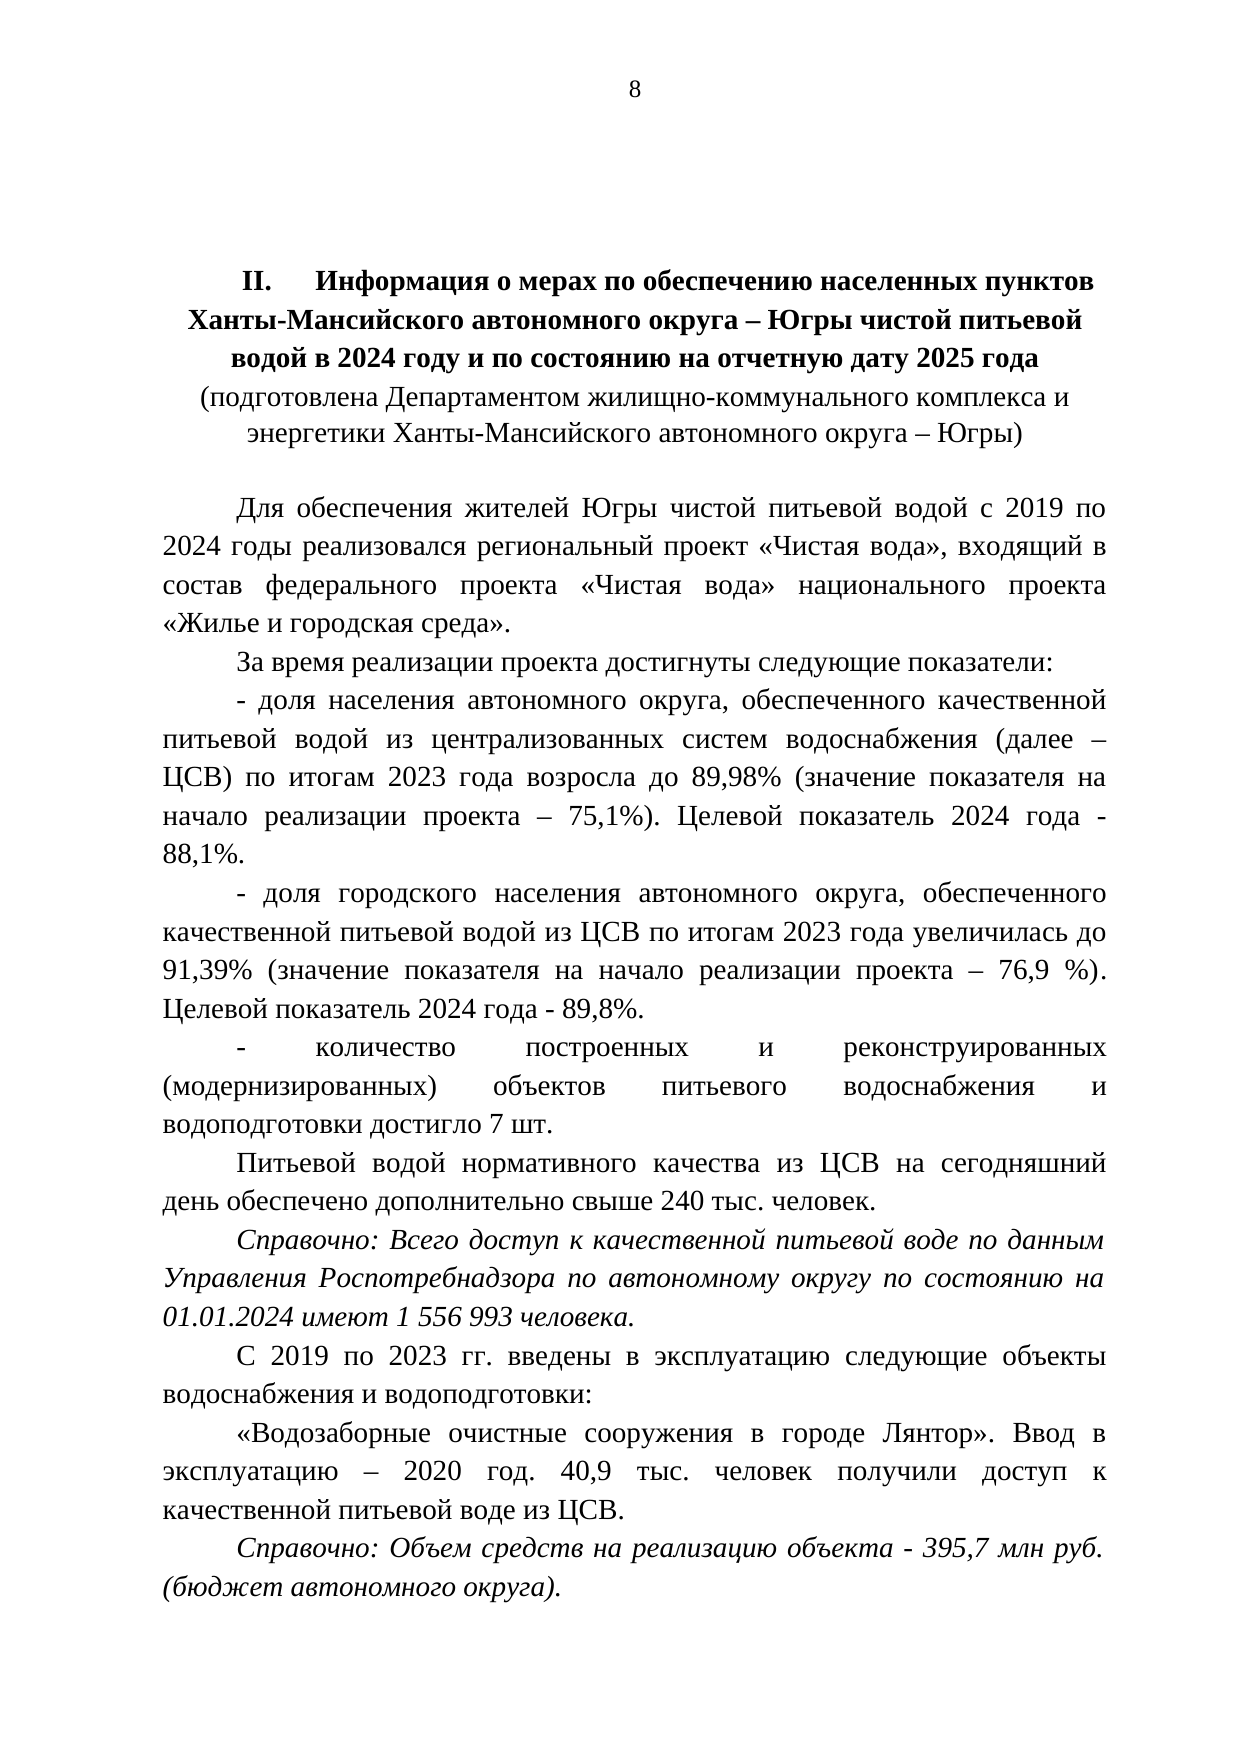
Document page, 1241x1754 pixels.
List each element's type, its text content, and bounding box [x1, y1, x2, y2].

text Для обеспечения жителей Югры чистой питьевой водой с 2019 по 2024 годы реализовался региональный проект «Чистая вода», входящий в состав федерального проекта «Чистая вода» национального проекта «Жилье и городская среда». [162, 490, 1107, 639]
text - доля населения автономного округа, обеспеченного качественной питьевой водой из централизованных систем водоснабжения (далее – ЦСВ) по итогам 2023 года возросла до 89,98% (значение показателя на начало реализации проекта – 75,1%). Целевой показатель 2024 года - 88,1%. [162, 682, 1107, 870]
text (подготовлена Департаментом жилищно-коммунального комплекса и энергетики Ханты-Мансийского автономного округа – Югры) [162, 379, 1107, 449]
title «Водозаборные очистные сооружения в городе Лянтор». Ввод в эксплуатацию – 2020 год. 40,9 тыс. человек получили доступ к качественной питьевой воде из ЦСВ. [162, 1415, 1107, 1525]
title Питьевой водой нормативного качества из ЦСВ на сегодняшний день обеспечено дополнительно свыше 240 тыс. человек. [162, 1145, 1107, 1217]
text - количество построенных и реконструированных (модернизированных) объектов питьевого водоснабжения и водоподготовки достигло 7 шт. [162, 1029, 1107, 1140]
list Информация о мерах по обеспечению населенных пунктов Ханты-Мансийского автономного округа – Югры чистой питьевой водой в 2024 году и по состоянию на отчетную дату 2025 года [162, 263, 1107, 374]
text За время реализации проекта достигнуты следующие показатели: [162, 644, 1107, 677]
title Справочно: Объем средств на реализацию объекта - 395,7 млн руб. (бюджет автономного округа). [162, 1530, 1107, 1602]
title Справочно: Всего доступ к качественной питьевой воде по данным Управления Роспотребнадзора по автономному округу по состоянию на 01.01.2024 имеют 1 556 993 человека. [162, 1222, 1107, 1333]
text - доля городского населения автономного округа, обеспеченного качественной питьевой водой из ЦСВ по итогам 2023 года увеличилась до 91,39% (значение показателя на начало реализации проекта – 76,9 %). Целевой показатель 2024 года - 89,8%. [162, 875, 1107, 1024]
title С 2019 по 2023 гг. введены в эксплуатацию следующие объекты водоснабжения и водоподготовки: [162, 1338, 1107, 1410]
